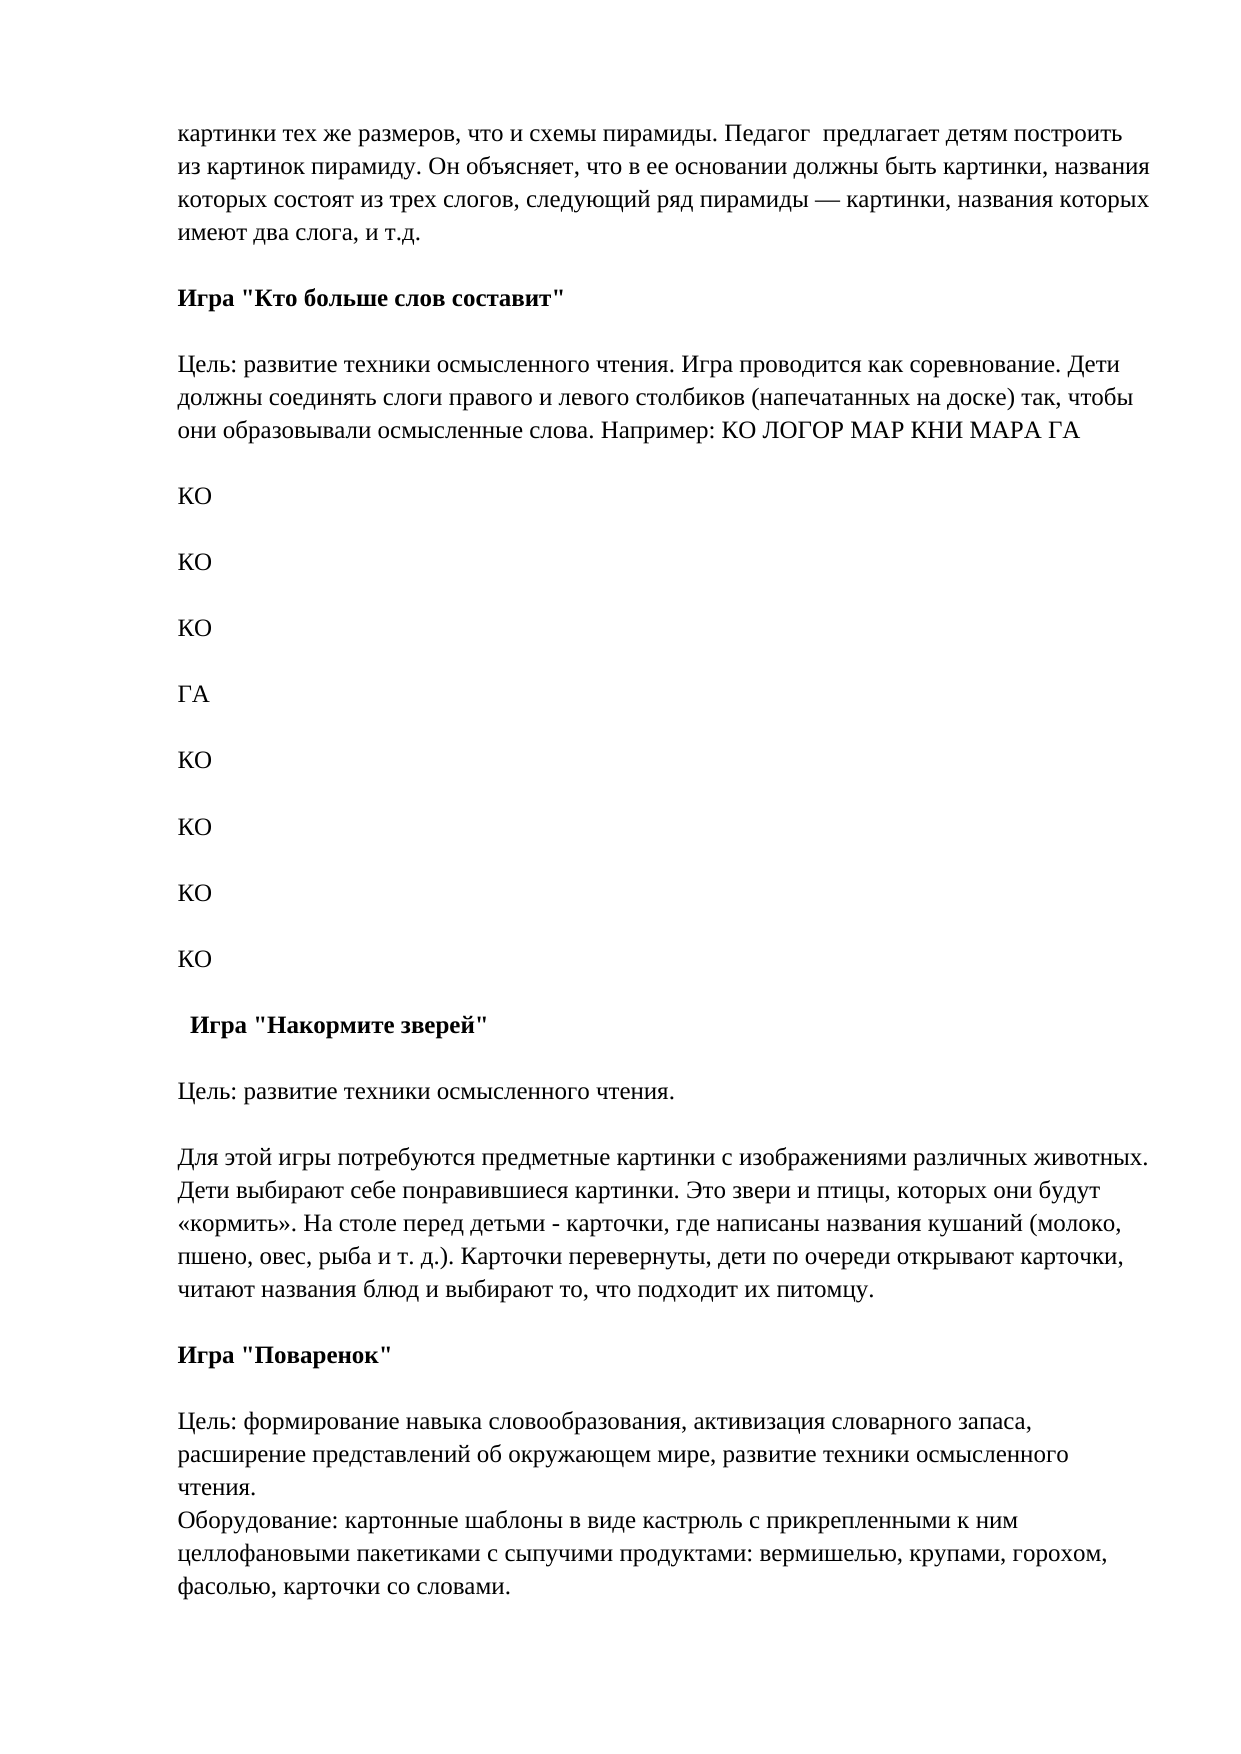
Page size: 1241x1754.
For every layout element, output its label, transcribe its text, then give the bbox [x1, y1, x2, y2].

text КО [177, 481, 1152, 510]
text Игра "Кто больше слов составит" [177, 283, 1152, 312]
text Цель: развитие техники осмысленного чтения. [177, 1076, 1152, 1104]
text Игра "Накормите зверей" [177, 1010, 1152, 1038]
text КО [177, 613, 1152, 642]
text Для этой игры потребуются предметные картинки с изображениями различных животных. Дети выбирают себе понравившиеся картинки. Это звери и птицы, которых они будут «кормить». На столе перед детьми - карточки, где написаны названия кушаний (молоко, пшено, овес, рыба и т. д.). Карточки перевернуты, дети по очереди открывают карточки, читают названия блюд и выбирают то, что подходит их питомцу. [177, 1142, 1152, 1303]
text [177, 118, 1152, 246]
text КО [177, 746, 1152, 774]
text КО [177, 944, 1152, 972]
text Цель: развитие техники осмысленного чтения. Игра проводится как соревнование. Дети должны соединять слоги правого и левого столбиков (напечатанных на доске) так, чтобы они образовывали осмысленные слова. Например: КО ЛОГОР MAP КНИ МАРА ГА [177, 349, 1152, 444]
text ГА [177, 679, 1152, 708]
text КО [177, 878, 1152, 906]
text Игра "Поваренок" [177, 1340, 1152, 1369]
text Оборудование: картонные шаблоны в виде кастрюль с прикрепленными к ним целлофановыми пакетиками с сыпучими продуктами: вермишелью, крупами, горохом, фасолью, карточки со словами. [177, 1505, 1152, 1600]
text КО [177, 547, 1152, 576]
text КО [177, 812, 1152, 840]
text Цель: формирование навыка словообразования, активизация словарного запаса, расширение представлений об окружающем мире, развитие техники осмысленного чтения. [177, 1406, 1152, 1501]
